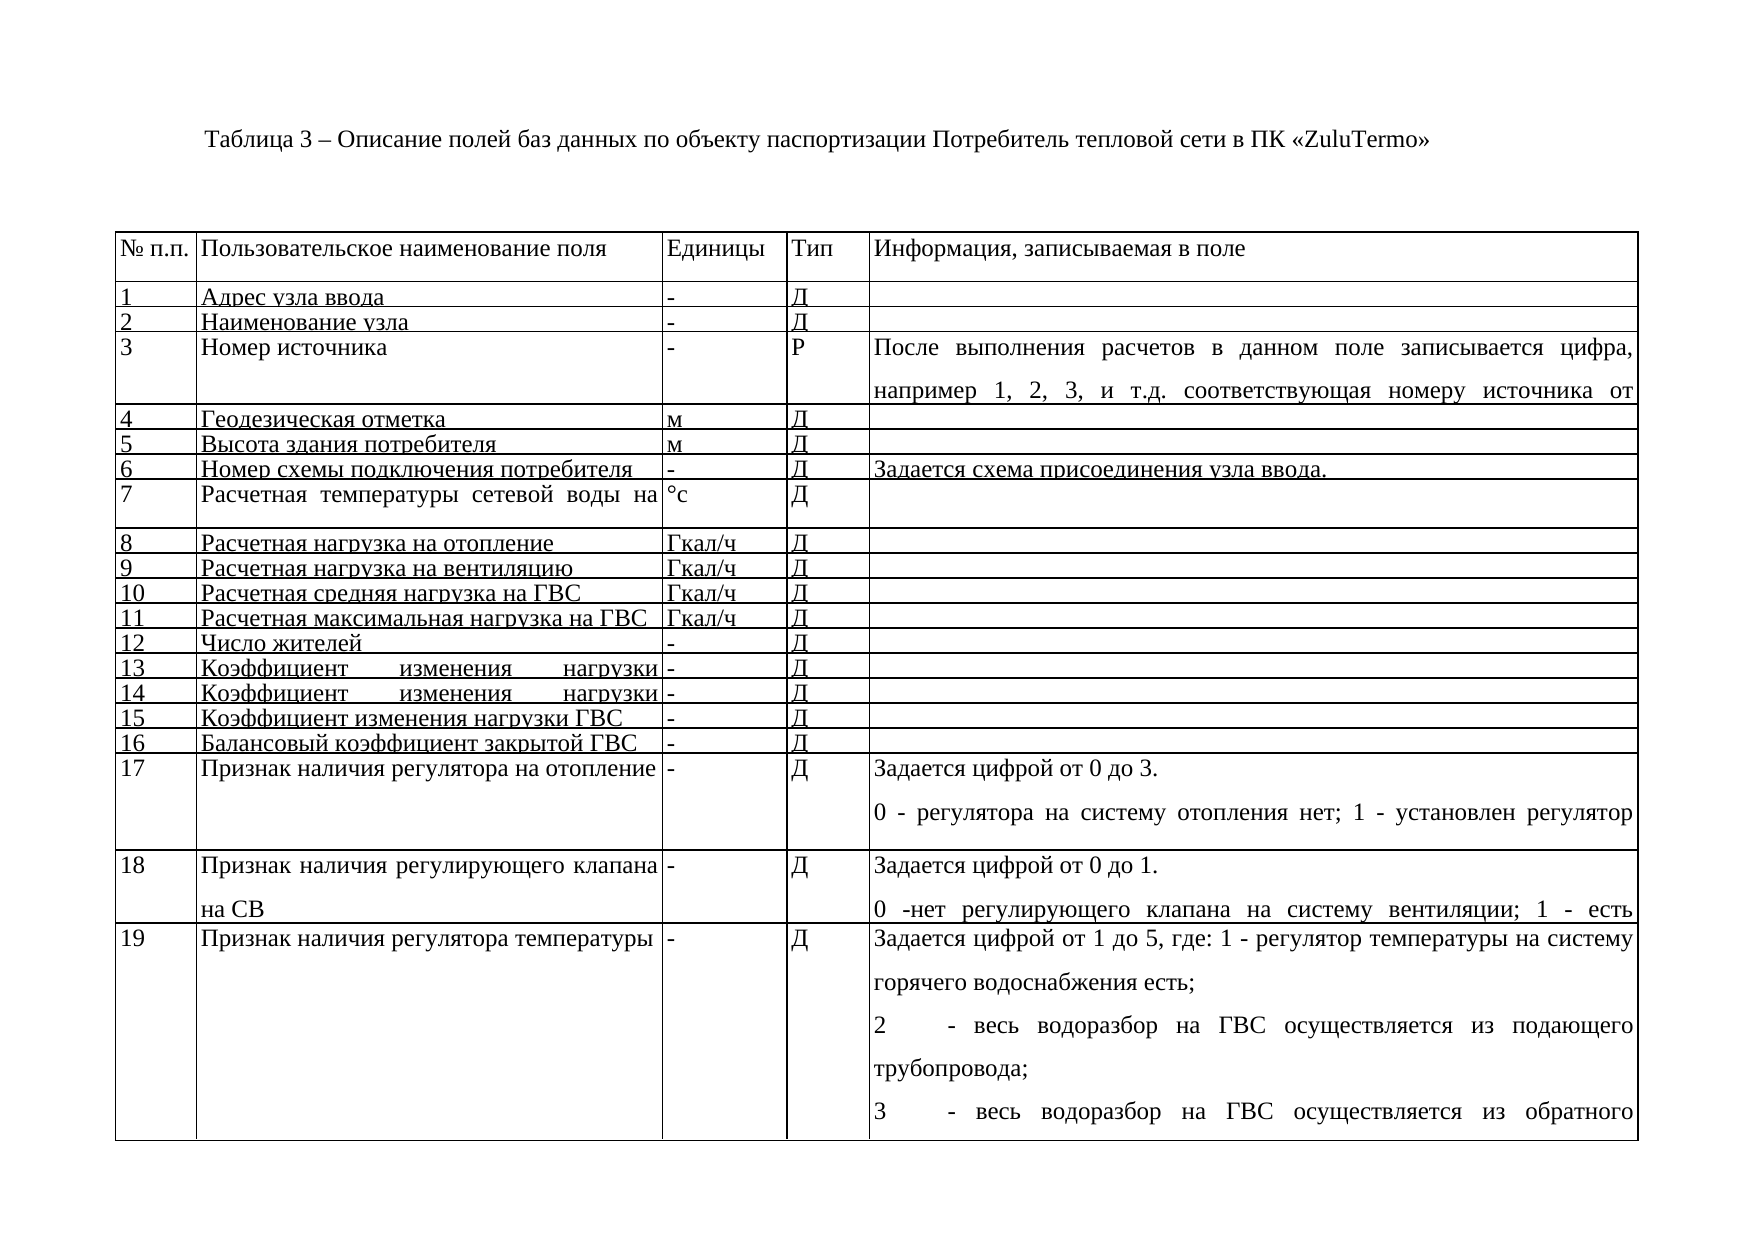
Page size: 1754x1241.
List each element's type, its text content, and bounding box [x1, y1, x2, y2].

table_cell [870, 629, 1637, 652]
table_cell Гкал/ч [663, 579, 786, 602]
table_cell 6 [116, 455, 196, 478]
table_cell [870, 430, 1637, 453]
table_cell [870, 579, 1637, 602]
table_cell - [663, 282, 786, 306]
table_cell 13 [116, 654, 196, 677]
table_cell - [663, 754, 786, 849]
table_cell [870, 654, 1637, 677]
table_cell м [663, 405, 786, 428]
table_cell Коэффициент изменения нагрузки вентиляции [197, 679, 662, 702]
table_cell 5 [116, 430, 196, 453]
table_cell Признак наличия регулирующего клапана на СВ [197, 851, 662, 922]
table_cell Д [788, 679, 869, 702]
table_cell Коэффициент изменения нагрузки отопления [197, 654, 662, 677]
table_header Тип данных [788, 233, 869, 281]
table_cell Р [788, 332, 869, 403]
table_cell 10 [116, 579, 196, 602]
table_cell После выполнения расчетов в данном поле записывается цифра, например 1, 2, 3, и т.д. соответствующая номеру источника от которого запитывается данный потребитель [870, 332, 1637, 403]
table_cell Наименование узла [197, 307, 662, 331]
table_cell - [663, 654, 786, 677]
table_cell Адрес узла ввода [197, 282, 662, 306]
table_cell 12 [116, 629, 196, 652]
table_cell Д [788, 554, 869, 577]
table_cell Задается схема присоединения узла ввода. [870, 455, 1637, 478]
table_cell - [663, 851, 786, 922]
table_cell Д [788, 529, 869, 552]
table_cell м [663, 430, 786, 453]
table_cell Задается цифрой от 0 до 1. 0 -нет регулирующего клапана на систему вентиляции; 1 - есть регулирую- щий клапан на систему вентиляции [870, 851, 1637, 922]
table_cell 16 [116, 729, 196, 752]
table_cell - [663, 679, 786, 702]
table_header № п.п. [116, 233, 196, 281]
table_cell Расчетная средняя нагрузка на ГВС [197, 579, 662, 602]
table_cell Расчетная температуры сетевой воды на вхо-де потребителя [197, 480, 662, 527]
table_cell Д [788, 455, 869, 478]
table_cell [870, 282, 1637, 306]
table_cell - [663, 629, 786, 652]
table_cell Д [788, 480, 869, 527]
table_cell Д [788, 851, 869, 922]
table_cell [870, 307, 1637, 331]
table_cell Гкал/ч [663, 554, 786, 577]
table_cell Расчетная максимальная нагрузка на ГВС [197, 604, 662, 627]
table_cell Д [788, 754, 869, 849]
table_cell - [663, 729, 786, 752]
table_cell Расчетная нагрузка на отопление [197, 529, 662, 552]
table_cell Д [788, 924, 869, 1139]
table_cell - [663, 704, 786, 727]
table_cell Гкал/ч [663, 529, 786, 552]
table_cell Номер источника [197, 332, 662, 403]
table_cell Д [788, 430, 869, 453]
table_cell Признак наличия регулятора температуры [197, 924, 662, 1139]
table_cell 7 [116, 480, 196, 527]
table_cell 17 [116, 754, 196, 849]
table_cell [870, 529, 1637, 552]
table_cell Число жителей [197, 629, 662, 652]
table_cell 4 [116, 405, 196, 428]
table_cell - [663, 455, 786, 478]
table_cell 18 [116, 851, 196, 922]
table_cell Высота здания потребителя [197, 430, 662, 453]
table_cell Балансовый коэффициент закрытой ГВС [197, 729, 662, 752]
table_cell Д [788, 579, 869, 602]
table_cell Расчетная нагрузка на вентиляцию [197, 554, 662, 577]
table_cell Д [788, 654, 869, 677]
table_cell - [663, 924, 786, 1139]
table_cell Д [788, 629, 869, 652]
table_header Единицы измерения [663, 233, 786, 281]
table_cell 8 [116, 529, 196, 552]
table_cell 11 [116, 604, 196, 627]
table_cell Д [788, 307, 869, 331]
table_cell [870, 729, 1637, 752]
table_cell [870, 604, 1637, 627]
table_cell °с [663, 480, 786, 527]
table_cell - [663, 332, 786, 403]
table_cell Гкал/ч [663, 604, 786, 627]
table_cell Д [788, 405, 869, 428]
table_cell [870, 679, 1637, 702]
table_cell 1 [116, 282, 196, 306]
table_cell Д [788, 604, 869, 627]
table_cell Задается цифрой от 1 до 5, где: 1 - регулятор температуры на систему горячего водоснабжения есть; 2 - весь водоразбор на ГВС осуществляется из подающего трубопровода; 3 - весь водоразбор на ГВС осуществляется из обратного трубопровода; 4 - весь водоразбор на горячее водоснабжение осуществляется из подающе- го трубопровода, расход воды на ГВС определяется на точку излома темпе- ратурного графика по средней нагрузке Qgv_sred; 5 -весь водоразбор на горячее водоснабжение осуществляется из подающе- го трубопровода, расход воды на ГВС определяется на точку излома темпе- [870, 924, 1637, 1139]
table_cell 9 [116, 554, 196, 577]
table_cell - [663, 307, 786, 331]
table_cell Д [788, 282, 869, 306]
table_cell Номер схемы подключения потребителя [197, 455, 662, 478]
table_cell Задается цифрой от 0 до 3. 0 - регулятора на систему отопления нет; 1 - установлен регулятор расхода; 2 - установлен регулятор отопления; 3 - установлен регулятор располагае- мого напора на подающем трубопроводе [870, 754, 1637, 849]
table_cell [870, 405, 1637, 428]
table_cell 2 [116, 307, 196, 331]
table_cell Д [788, 704, 869, 727]
table_cell 14 [116, 679, 196, 702]
table_cell 19 [116, 924, 196, 1139]
table_cell [870, 704, 1637, 727]
table_header Информация, записываемая в поле [870, 233, 1637, 281]
table_cell Д [788, 729, 869, 752]
table_cell Коэффициент изменения нагрузки ГВС [197, 704, 662, 727]
table_cell 3 [116, 332, 196, 403]
list Таблица 3 – Описание полей баз данных по объекту паспортизации Потребитель тепловой сети в ПК «ZuluTermo» [116, 124, 1638, 153]
table_cell [870, 554, 1637, 577]
table_header Пользовательское наименование поля [197, 233, 662, 281]
table_cell 15 [116, 704, 196, 727]
table_cell Признак наличия регулятора на отопление [197, 754, 662, 849]
table_cell [870, 480, 1637, 527]
table_cell Геодезическая отметка [197, 405, 662, 428]
